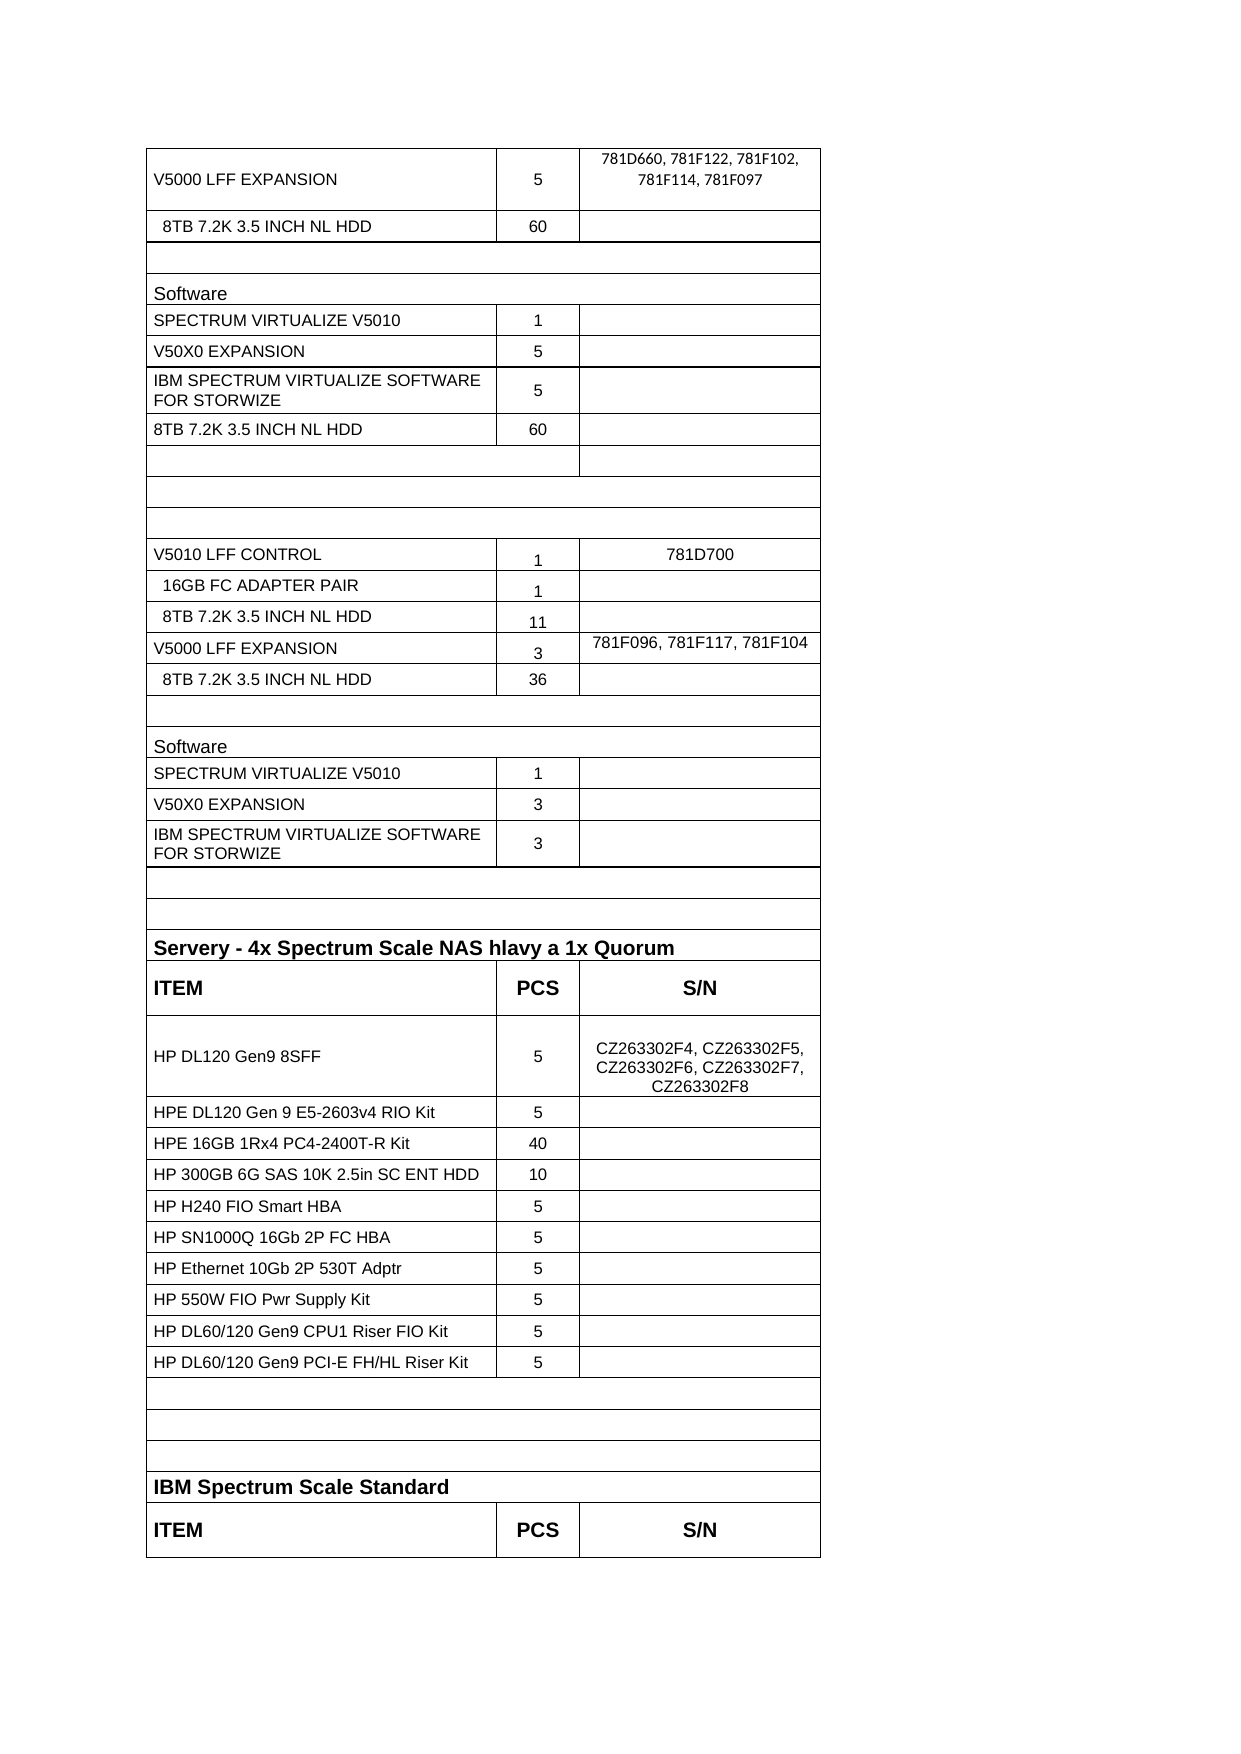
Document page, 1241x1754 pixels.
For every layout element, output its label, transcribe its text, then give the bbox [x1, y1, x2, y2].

table_cell [580, 1191, 820, 1221]
table_cell [147, 243, 496, 273]
table_cell 5 [497, 1191, 579, 1221]
table_cell [496, 477, 579, 507]
table_cell HP DL120 Gen9 8SFF [147, 1016, 496, 1096]
table_cell 8TB 7.2K 3.5 INCH NL HDD [147, 664, 496, 694]
table_cell [147, 446, 496, 476]
table_cell PCS [497, 1503, 579, 1557]
table_cell 5 [497, 1316, 579, 1346]
table_cell [580, 211, 820, 241]
table_cell 5 [497, 1097, 579, 1127]
table_cell [579, 477, 820, 507]
table_cell [147, 1441, 496, 1471]
table_cell [580, 821, 820, 866]
table_cell [580, 571, 820, 601]
table_cell [579, 696, 820, 726]
table_cell 5 [497, 1253, 579, 1283]
table_cell [579, 1378, 820, 1408]
table_cell [580, 336, 820, 366]
table_cell [496, 727, 579, 757]
table_cell 5 [497, 368, 579, 413]
table_cell [579, 899, 820, 929]
table_cell HPE 16GB 1Rx4 PC4-2400T-R Kit [147, 1128, 496, 1158]
table_cell HP 550W FIO Pwr Supply Kit [147, 1285, 496, 1315]
table_cell [147, 1410, 496, 1440]
table_cell 16GB FC ADAPTER PAIR [147, 571, 496, 601]
table_cell 5 [497, 1016, 579, 1096]
table_cell IBM Spectrum Scale Standard [147, 1472, 496, 1502]
table_cell [580, 1285, 820, 1315]
table_cell [580, 414, 820, 444]
table_cell [496, 446, 579, 476]
table_cell [496, 274, 579, 304]
table_cell 5 [497, 1347, 579, 1377]
table_cell S/N [580, 1503, 820, 1557]
table_cell [580, 789, 820, 819]
table_cell 8TB 7.2K 3.5 INCH NL HDD [147, 211, 496, 241]
table_cell 1 [497, 571, 579, 601]
table_cell [580, 602, 820, 632]
table_cell 3 [497, 821, 579, 866]
table_cell [579, 1410, 820, 1440]
table_cell HP H240 FIO Smart HBA [147, 1191, 496, 1221]
table_cell Servery - 4x Spectrum Scale NAS hlavy a 1x Quorum [147, 930, 820, 960]
table_cell [579, 274, 820, 304]
table_cell [579, 727, 820, 757]
table_cell SPECTRUM VIRTUALIZE V5010 [147, 758, 496, 788]
table_cell 781F096, 781F117, 781F104 [580, 633, 820, 663]
table_cell [580, 1160, 820, 1190]
table_cell [496, 1410, 579, 1440]
table_cell 40 [497, 1128, 579, 1158]
table_cell ITEM [147, 1503, 496, 1557]
table_cell [580, 758, 820, 788]
table_cell 1 [497, 539, 579, 569]
table_cell HP SN1000Q 16Gb 2P FC HBA [147, 1222, 496, 1252]
table_cell HP 300GB 6G SAS 10K 2.5in SC ENT HDD [147, 1160, 496, 1190]
table_cell [580, 1316, 820, 1346]
table_cell [580, 446, 820, 476]
table_cell [496, 508, 579, 538]
table_cell [580, 1097, 820, 1127]
table_cell [580, 664, 820, 694]
table_cell CZ263302F4, CZ263302F5, CZ263302F6, CZ263302F7, CZ263302F8 [580, 1016, 820, 1096]
table_cell Software [147, 727, 496, 757]
table_cell 8TB 7.2K 3.5 INCH NL HDD [147, 602, 496, 632]
table_cell 1 [497, 305, 579, 335]
table_cell [147, 899, 496, 929]
table_cell 781D660, 781F122, 781F102, 781F114, 781F097 [580, 149, 820, 210]
table_cell 5 [497, 1222, 579, 1252]
table_cell 5 [497, 1285, 579, 1315]
table_cell V50X0 EXPANSION [147, 336, 496, 366]
table_cell [580, 1347, 820, 1377]
table_cell V5010 LFF CONTROL [147, 539, 496, 569]
table_cell 5 [497, 149, 579, 210]
table_cell [496, 868, 579, 898]
table_cell S/N [580, 961, 820, 1015]
table_cell [496, 696, 579, 726]
table_cell [579, 243, 820, 273]
table_cell [580, 305, 820, 335]
table_cell 3 [497, 789, 579, 819]
table_cell [579, 868, 820, 898]
table_cell [579, 1441, 820, 1471]
table_cell SPECTRUM VIRTUALIZE V5010 [147, 305, 496, 335]
table_cell [147, 868, 496, 898]
table_cell [580, 1128, 820, 1158]
table_cell [496, 243, 579, 273]
table_cell 8TB 7.2K 3.5 INCH NL HDD [147, 414, 496, 444]
table_cell V5000 LFF EXPANSION [147, 149, 496, 210]
table_cell 5 [497, 336, 579, 366]
table_cell V50X0 EXPANSION [147, 789, 496, 819]
table_cell 60 [497, 414, 579, 444]
table_cell V5000 LFF EXPANSION [147, 633, 496, 663]
table_cell 781D700 [580, 539, 820, 569]
table_cell 36 [497, 664, 579, 694]
table_cell 1 [497, 758, 579, 788]
table_cell [496, 1472, 579, 1502]
table_cell 10 [497, 1160, 579, 1190]
table_cell 3 [497, 633, 579, 663]
table_cell [496, 899, 579, 929]
table_cell [580, 368, 820, 413]
table_cell [147, 508, 496, 538]
table_cell HPE DL120 Gen 9 E5-2603v4 RIO Kit [147, 1097, 496, 1127]
table_cell HP Ethernet 10Gb 2P 530T Adptr [147, 1253, 496, 1283]
table_cell 60 [497, 211, 579, 241]
table_cell Software [147, 274, 496, 304]
table_cell [579, 1472, 820, 1502]
table_cell [147, 1378, 496, 1408]
table_cell PCS [497, 961, 579, 1015]
table_cell IBM SPECTRUM VIRTUALIZE SOFTWARE FOR STORWIZE [147, 368, 496, 413]
table_cell IBM SPECTRUM VIRTUALIZE SOFTWARE FOR STORWIZE [147, 821, 496, 866]
table_cell HP DL60/120 Gen9 PCI-E FH/HL Riser Kit [147, 1347, 496, 1377]
table_cell [580, 1253, 820, 1283]
table_cell [496, 1441, 579, 1471]
table_cell HP DL60/120 Gen9 CPU1 Riser FIO Kit [147, 1316, 496, 1346]
table_cell [147, 477, 496, 507]
table_cell [147, 696, 496, 726]
table_cell ITEM [147, 961, 496, 1015]
table_cell 11 [497, 602, 579, 632]
table_cell [579, 508, 820, 538]
table_cell [580, 1222, 820, 1252]
table_cell [496, 1378, 579, 1408]
